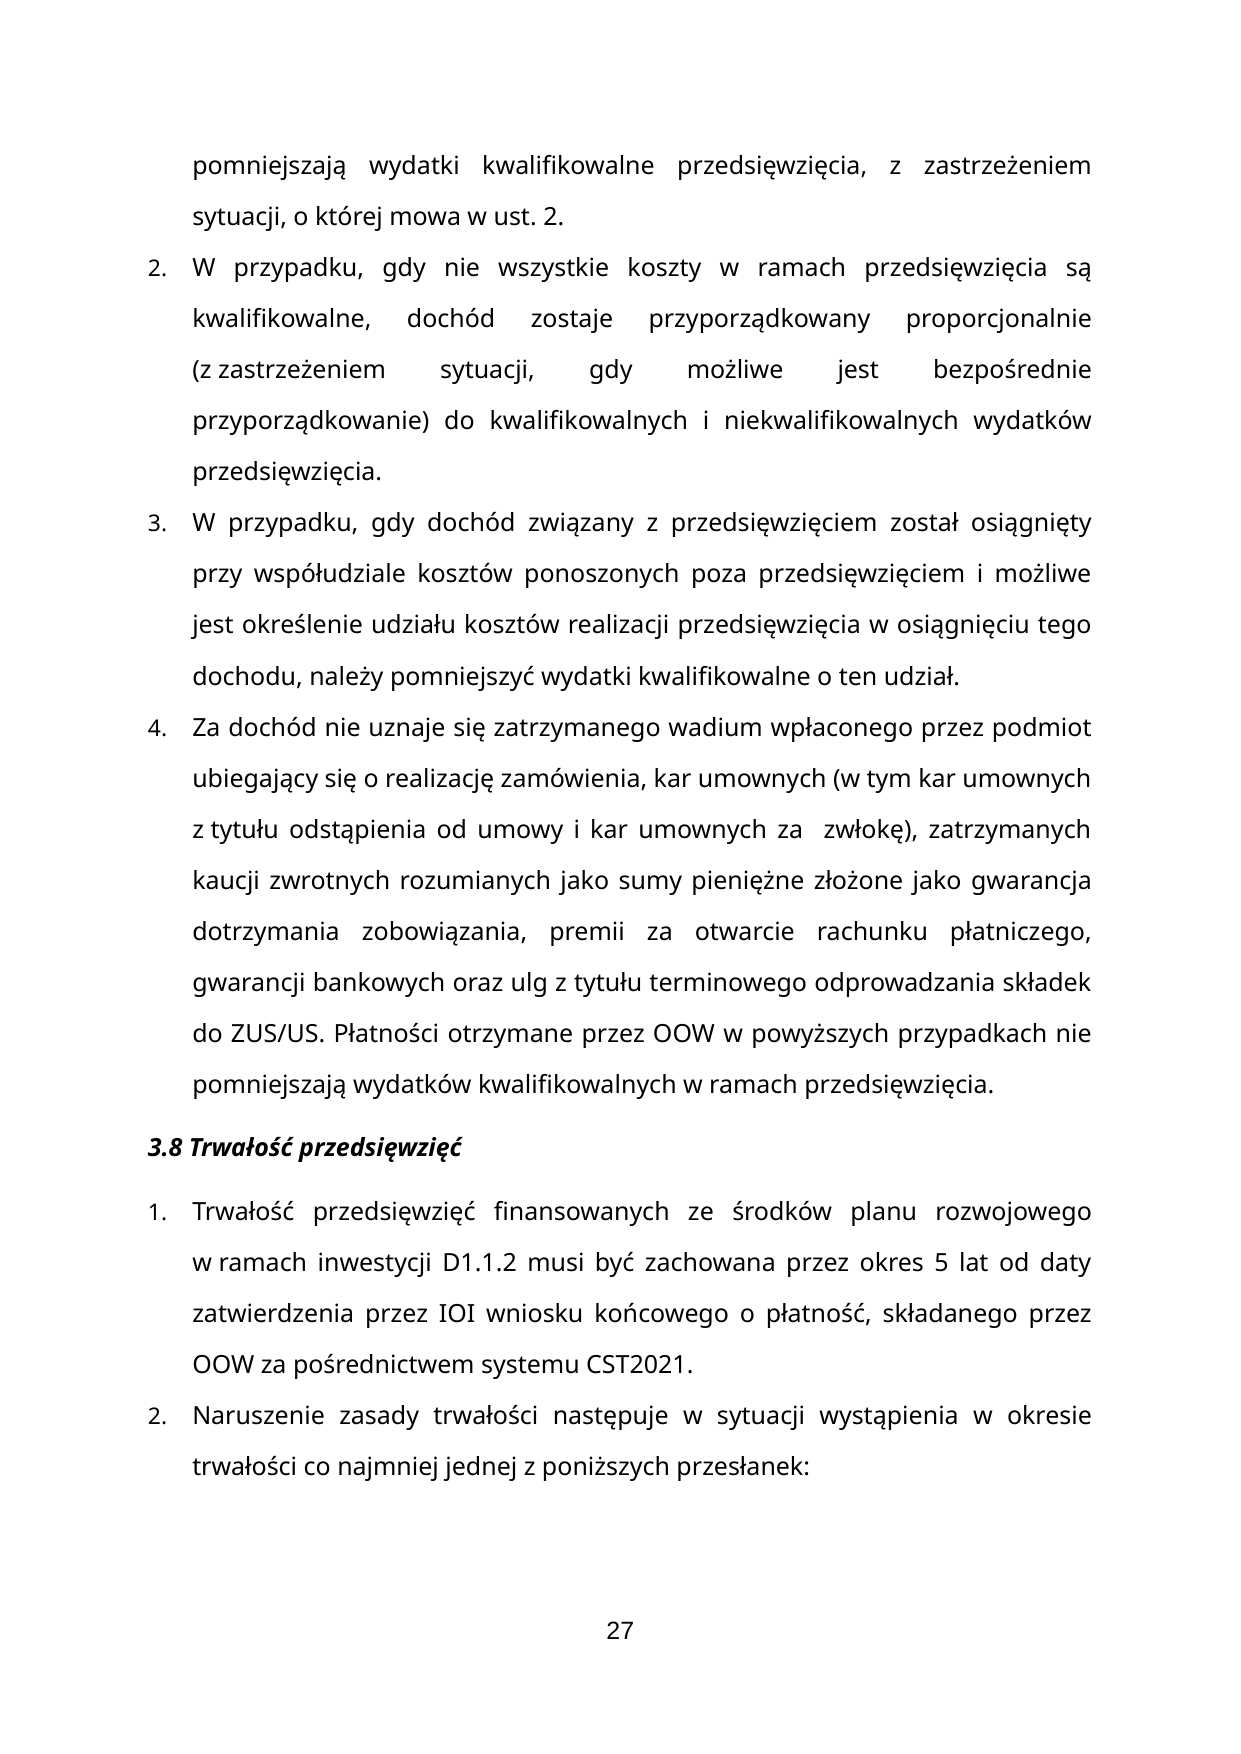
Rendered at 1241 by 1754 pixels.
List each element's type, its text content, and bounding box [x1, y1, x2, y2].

list Trwałość przedsięwzięć finansowanych ze środków planu rozwojowego w ramach inwestycji D1.1.2 musi być zachowana przez okres 5 lat od daty zatwierdzenia przez IOI wniosku końcowego o płatność, składanego przez OOW za pośrednictwem systemu CST2021. [148, 1193, 1092, 1381]
list W przypadku, gdy nie wszystkie koszty w ramach przedsięwzięcia są kwalifikowalne, dochód zostaje przyporządkowany proporcjonalnie (z zastrzeżeniem sytuacji, gdy możliwe jest bezpośrednie przyporządkowanie) do kwalifikowalnych i niekwalifikowalnych wydatków przedsięwzięcia. [148, 250, 1092, 488]
list Naruszenie zasady trwałości następuje w sytuacji wystąpienia w okresie trwałości co najmniej jednej z poniższych przesłanek: [148, 1398, 1092, 1483]
subtitle 3.8 Trwałość przedsięwzięć [148, 1130, 1092, 1164]
list W przypadku, gdy dochód związany z przedsięwzięciem został osiągnięty przy współudziale kosztów ponoszonych poza przedsięwzięciem i możliwe jest określenie udziału kosztów realizacji przedsięwzięcia w osiągnięciu tego dochodu, należy pomniejszyć wydatki kwalifikowalne o ten udział. [148, 505, 1092, 692]
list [148, 148, 1092, 233]
list Za dochód nie uznaje się zatrzymanego wadium wpłaconego przez podmiot ubiegający się o realizację zamówienia, kar umownych (w tym kar umownych z tytułu odstąpienia od umowy i kar umownych za zwłokę), zatrzymanych kaucji zwrotnych rozumianych jako sumy pieniężne złożone jako gwarancja dotrzymania zobowiązania, premii za otwarcie rachunku płatniczego, gwarancji bankowych oraz ulg z tytułu terminowego odprowadzania składek do ZUS/US. Płatności otrzymane przez OOW w powyższych przypadkach nie pomniejszają wydatków kwalifikowalnych w ramach przedsięwzięcia. [148, 709, 1092, 1101]
